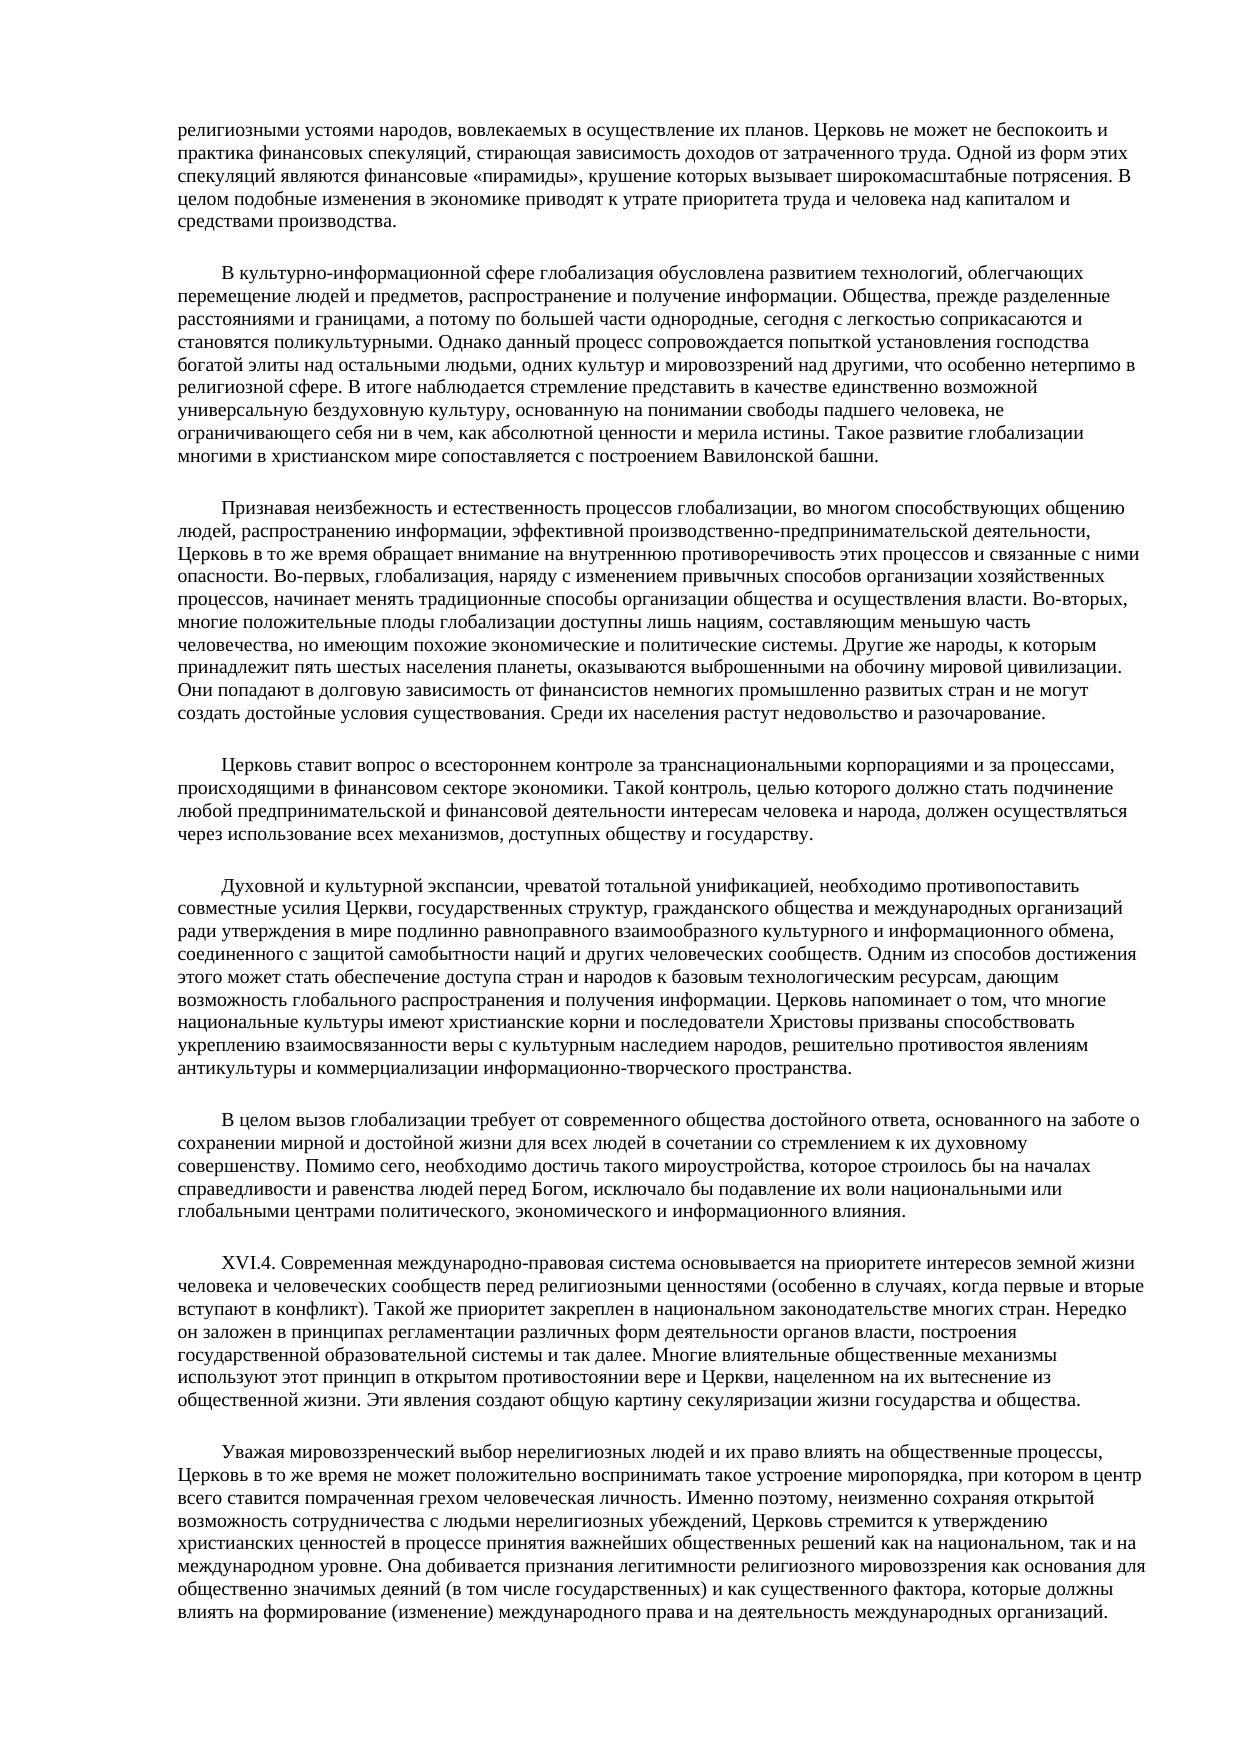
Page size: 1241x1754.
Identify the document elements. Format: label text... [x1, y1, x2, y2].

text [177, 1440, 1152, 1623]
text Духовной и культурной экспансии, чреватой тотальной унификацией, необходимо противопоставить совместные усилия Церкви, государственных структур, гражданского общества и международных организаций ради утверждения в мире подлинно равноправного взаимообразного культурного и информационного обмена, соединенного с защитой самобытности наций и других человеческих сообществ. Одним из способов достижения этого может стать обеспечение доступа стран и народов к базовым технологическим ресурсам, дающим возможность глобального распространения и получения информации. Церковь напоминает о том, что многие национальные культуры имеют христианские корни и последователи Христовы призваны способствовать укреплению взаимосвязанности веры с культурным наследием народов, решительно противостоя явлениям антикультуры и коммерциализации информационно-творческого пространства. [177, 873, 1152, 1079]
text В целом вызов глобализации требует от современного общества достойного ответа, основанного на заботе о сохранении мирной и достойной жизни для всех людей в сочетании со стремлением к их духовному совершенству. Помимо сего, необходимо достичь такого мироустройства, которое строилось бы на началах справедливости и равенства людей перед Богом, исключало бы подавление их воли национальными или глобальными центрами политического, экономического и информационного влияния. [177, 1108, 1152, 1222]
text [177, 118, 1152, 232]
text Церковь ставит вопрос о всестороннем контроле за транснациональными корпорациями и за процессами, происходящими в финансовом секторе экономики. Такой контроль, целью которого должно стать подчинение любой предпринимательской и финансовой деятельности интересам человека и народа, должен осуществляться через использование всех механизмов, доступных обществу и государству. [177, 753, 1152, 844]
text Признавая неизбежность и естественность процессов глобализации, во многом способствующих общению людей, распространению информации, эффективной производственно-предпринимательской деятельности, Церковь в то же время обращает внимание на внутреннюю противоречивость этих процессов и связанные с ними опасности. Во-первых, глобализация, наряду с изменением привычных способов организации хозяйственных процессов, начинает менять традиционные способы организации общества и осуществления власти. Во-вторых, многие положительные плоды глобализации доступны лишь нациям, составляющим меньшую часть человечества, но имеющим похожие экономические и политические системы. Другие же народы, к которым принадлежит пять шестых населения планеты, оказываются выброшенными на обочину мировой цивилизации. Они попадают в долговую зависимость от финансистов немногих промышленно развитых стран и не могут создать достойные условия существования. Среди их населения растут недовольство и разочарование. [177, 496, 1152, 724]
text В культурно-информационной сфере глобализация обусловлена развитием технологий, облегчающих перемещение людей и предметов, распространение и получение информации. Общества, прежде разделенные расстояниями и границами, а потому по большей части однородные, сегодня с легкостью соприкасаются и становятся поликультурными. Однако данный процесс сопровождается попыткой установления господства богатой элиты над остальными людьми, одних культур и мировоззрений над другими, что особенно нетерпимо в религиозной сфере. В итоге наблюдается стремление представить в качестве единственно возможной универсальную бездуховную культуру, основанную на понимании свободы падшего человека, не ограничивающего себя ни в чем, как абсолютной ценности и мерила истины. Такое развитие глобализации многими в христианском мире сопоставляется с построением Вавилонской башни. [177, 261, 1152, 467]
text XVI.4. Современная международно-правовая система основывается на приоритете интересов земной жизни человека и человеческих сообществ перед религиозными ценностями (особенно в случаях, когда первые и вторые вступают в конфликт). Такой же приоритет закреплен в национальном законодательстве многих стран. Нередко он заложен в принципах регламентации различных форм деятельности органов власти, построения государственной образовательной системы и так далее. Многие влиятельные общественные механизмы используют этот принцип в открытом противостоянии вере и Церкви, нацеленном на их вытеснение из общественной жизни. Эти явления создают общую картину секуляризации жизни государства и общества. [177, 1251, 1152, 1411]
